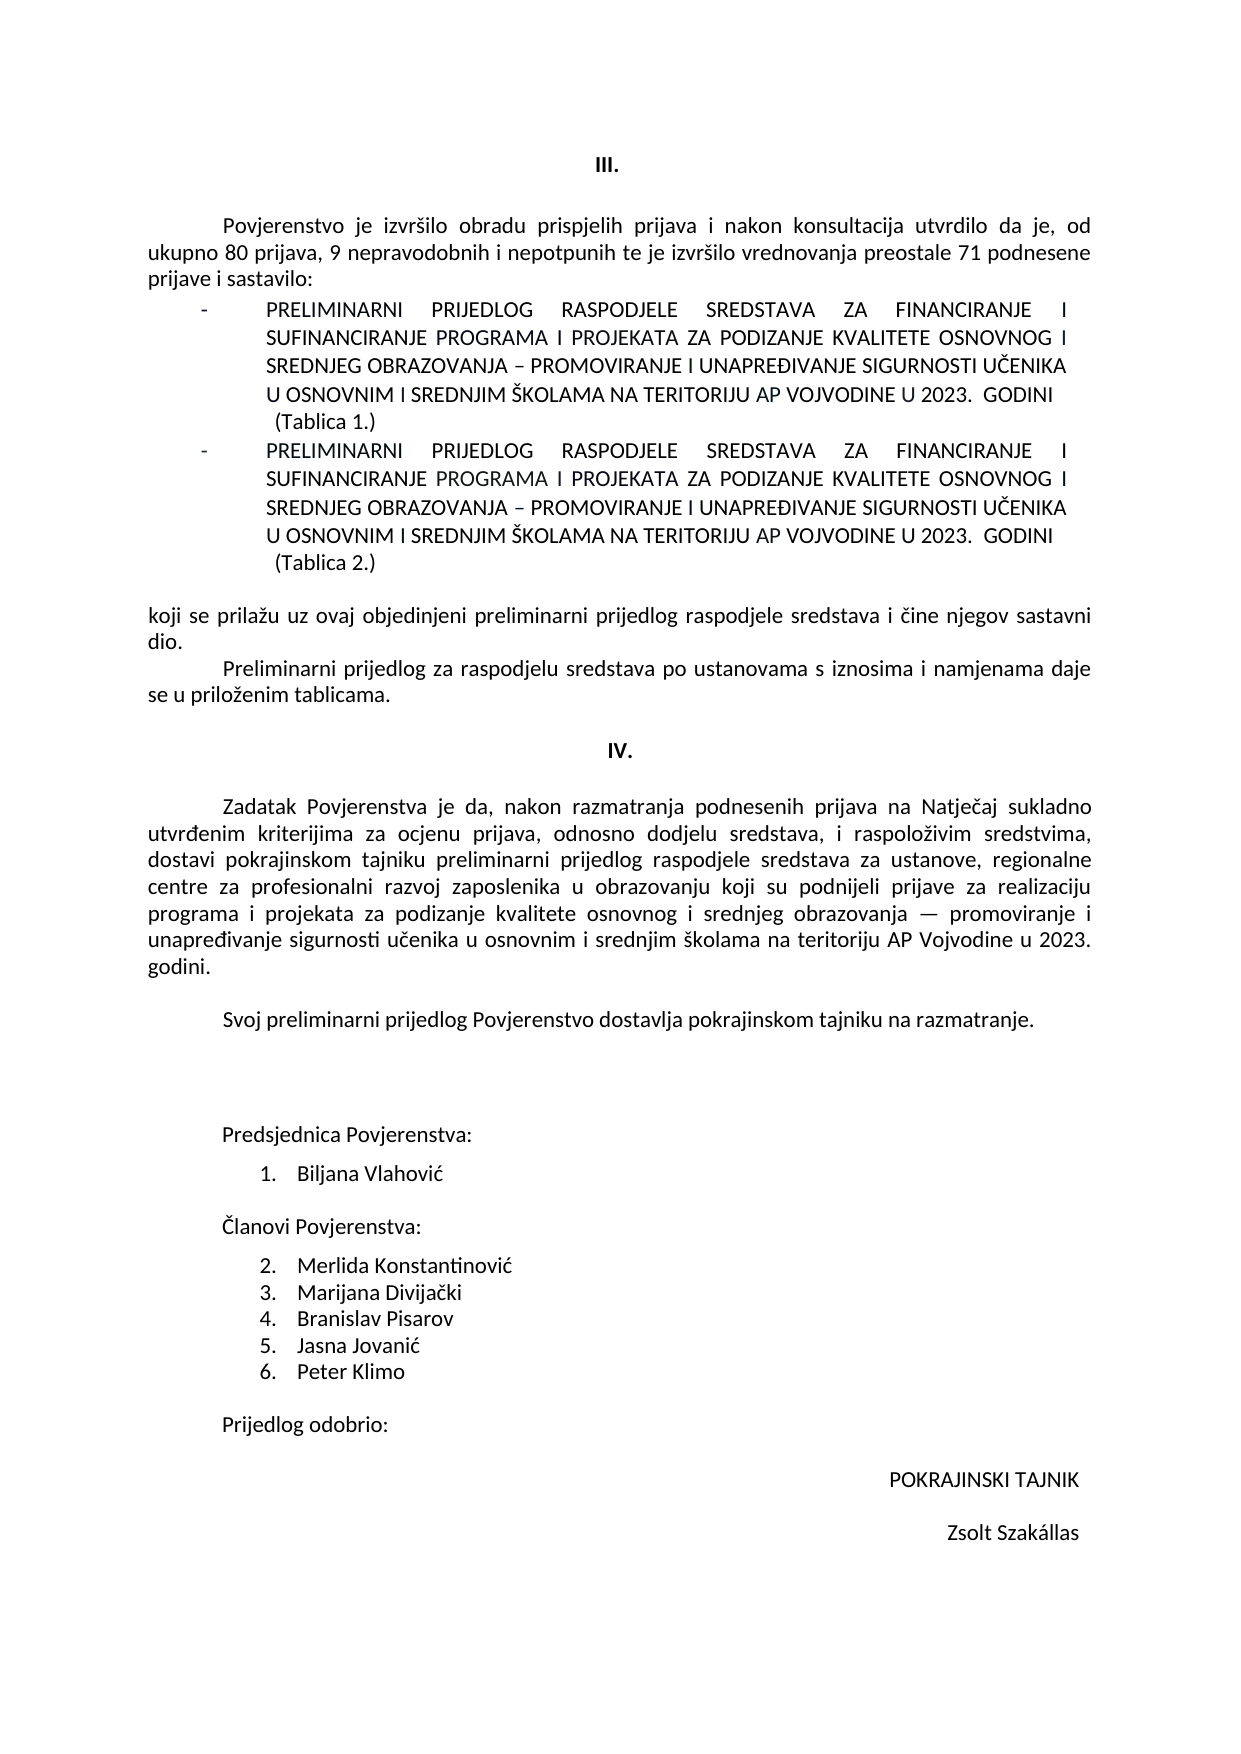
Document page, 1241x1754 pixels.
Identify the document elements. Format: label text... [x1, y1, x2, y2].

list PRELIMINARNI PRIJEDLOG RASPODJELE SREDSTAVA ZA FINANCIRANJE I SUFINANCIRANJE PROGRAMA I PROJEKATA ZA PODIZANJE KVALITETE OSNOVNOG I SREDNJEG OBRAZOVANJA – PROMOVIRANJE I UNAPREĐIVANJE SIGURNOSTI UČENIKA U OSNOVNIM I SREDNJIM ŠKOLAMA NA TERITORIJU AP VOJVODINE U 2023. GODINI [201, 295, 1067, 408]
subtitle Branislav Pisarov [259, 1305, 1079, 1332]
subtitle koji se prilažu uz ovaj objedinjeni preliminarni prijedlog raspodjele sredstava i čine njegov sastavni dio. [148, 602, 1093, 655]
text IV. [148, 737, 1093, 764]
text III. [148, 154, 1065, 182]
subtitle Jasna Jovanić [259, 1332, 1079, 1358]
subtitle Predsjednica Povjerenstva: [221, 1121, 1079, 1147]
subtitle Merlida Konstantinović [259, 1252, 1079, 1279]
subtitle (Tablica 1.) [274, 408, 1093, 434]
subtitle Zsolt Szakállas [221, 1519, 1079, 1546]
subtitle Marijana Divijački [259, 1279, 1079, 1305]
text (Tablica 2.) [274, 549, 1093, 576]
subtitle Preliminarni prijedlog za raspodjelu sredstava po ustanovama s iznosima i namjenama daje se u priloženim tablicama. [148, 655, 1093, 708]
subtitle Prijedlog odobrio: [221, 1412, 1079, 1438]
subtitle Zadatak Povjerenstva je da, nakon razmatranja podnesenih prijava na Natječaj sukladno utvrđenim kriterijima za ocjenu prijava, odnosno dodjelu sredstava, i raspoloživim sredstvima, dostavi pokrajinskom tajniku preliminarni prijedlog raspodjele sredstava za ustanove, regionalne centre za profesionalni razvoj zaposlenika u obrazovanju koji su podnijeli prijave za realizaciju programa i projekata za podizanje kvalitete osnovnog i srednjeg obrazovanja — promoviranje i unapređivanje sigurnosti učenika u osnovnim i srednjim školama na teritoriju AP Vojvodine u 2023. godini. [148, 793, 1093, 980]
subtitle Članovi Povjerenstva: [221, 1213, 1079, 1240]
subtitle Biljana Vlahović [259, 1160, 1079, 1187]
list PRELIMINARNI PRIJEDLOG RASPODJELE SREDSTAVA ZA FINANCIRANJE I SUFINANCIRANJE PROGRAMA I PROJEKATA ZA PODIZANJE KVALITETE OSNOVNOG I SREDNJEG OBRAZOVANJA – PROMOVIRANJE I UNAPREĐIVANJE SIGURNOSTI UČENIKA U OSNOVNIM I SREDNJIM ŠKOLAMA NA TERITORIJU AP VOJVODINE U 2023. GODINI [201, 436, 1067, 549]
subtitle Povjerenstvo je izvršilo obradu prispjelih prijava i nakon konsultacija utvrdilo da je, od ukupno 80 prijava, 9 nepravodobnih i nepotpunih te je izvršilo vrednovanja preostale 71 podnesene prijave i sastavilo: [148, 212, 1093, 292]
subtitle POKRAJINSKI TAJNIK [221, 1466, 1079, 1493]
subtitle Svoj preliminarni prijedlog Povjerenstvo dostavlja pokrajinskom tajniku na razmatranje. [148, 1007, 1093, 1033]
subtitle Peter Klimo [259, 1358, 1079, 1385]
